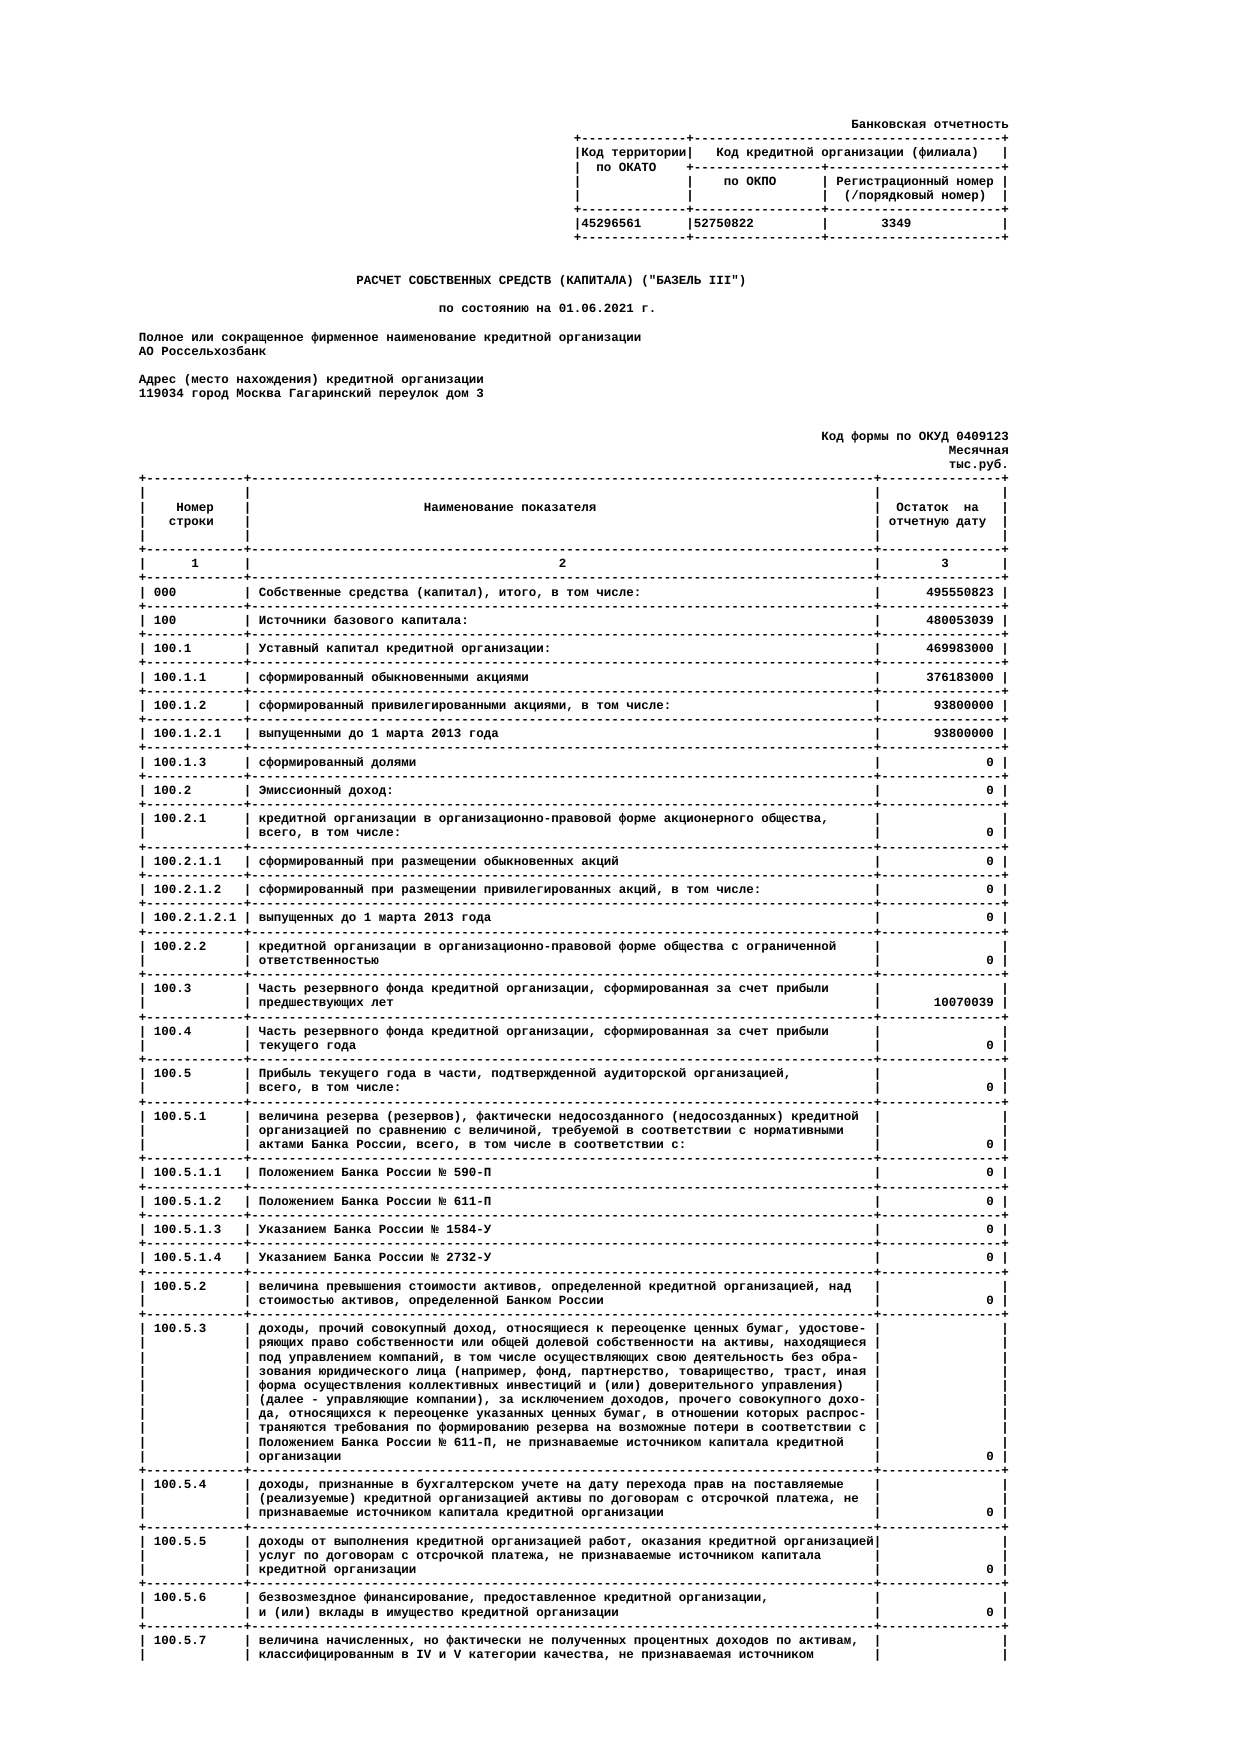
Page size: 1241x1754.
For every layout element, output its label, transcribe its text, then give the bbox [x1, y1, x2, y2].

text | | услуг по договорам с отсрочкой платежа, не признаваемые источником капитала | | [139, 1549, 1101, 1563]
text | по ОКАТО +-----------------+-----------------------+ [139, 161, 1101, 175]
text | | организации | 0 | [139, 1450, 1101, 1464]
text +-------------+-----------------------------------------------------------------------------------+----------------+ [139, 685, 1101, 699]
text +-------------+-----------------------------------------------------------------------------------+----------------+ [139, 1464, 1101, 1478]
text | | классифицированным в IV и V категории качества, не признаваемая источником | | [139, 1648, 1101, 1662]
text | | | (/порядковый номер) | [139, 189, 1101, 203]
text | | траняются требования по формированию резерва на возможные потери в соответствии с | | [139, 1421, 1101, 1436]
text +-------------+-----------------------------------------------------------------------------------+----------------+ [139, 1053, 1101, 1067]
text | | да, относящихся к переоценке указанных ценных бумаг, в отношении которых распрос- | | [139, 1407, 1101, 1421]
text | | актами Банка России, всего, в том числе в соответствии с: | 0 | [139, 1138, 1101, 1152]
text +-------------+-----------------------------------------------------------------------------------+----------------+ [139, 926, 1101, 940]
text | 100.1.2 | сформированный привилегированными акциями, в том числе: | 93800000 | [139, 699, 1101, 713]
text +-------------+-----------------------------------------------------------------------------------+----------------+ [139, 600, 1101, 614]
text | 100.5.6 | безвозмездное финансирование, предоставленное кредитной организации, | | [139, 1591, 1101, 1606]
text | 100.1.1 | сформированный обыкновенными акциями | 376183000 | [139, 671, 1101, 685]
text тыс.руб. [139, 458, 1101, 472]
text | 100.5.1.1 | Положением Банка России № 590-П | 0 | [139, 1166, 1101, 1181]
text | 100.5.1.3 | Указанием Банка России № 1584-У | 0 | [139, 1223, 1101, 1237]
text +-------------+-----------------------------------------------------------------------------------+----------------+ [139, 1181, 1101, 1195]
text | 100.5.5 | доходы от выполнения кредитной организацией работ, оказания кредитной организацией| | [139, 1535, 1101, 1549]
text | 100.1.3 | сформированный долями | 0 | [139, 756, 1101, 770]
text Месячная [139, 444, 1101, 458]
text | 100.5.2 | величина превышения стоимости активов, определенной кредитной организацией, над | | [139, 1280, 1101, 1294]
text Банковская отчетность [139, 118, 1101, 132]
text | 100.2.1 | кредитной организации в организационно-правовой форме акционерного общества, | | [139, 812, 1101, 826]
text +-------------+-----------------------------------------------------------------------------------+----------------+ [139, 472, 1101, 486]
text | 100.2.1.2.1 | выпущенных до 1 марта 2013 года | 0 | [139, 911, 1101, 926]
text +-------------+-----------------------------------------------------------------------------------+----------------+ [139, 656, 1101, 671]
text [139, 1577, 1101, 1591]
text | 100.4 | Часть резервного фонда кредитной организации, сформированная за счет прибыли | | [139, 1025, 1101, 1039]
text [139, 1620, 1101, 1634]
text | | предшествующих лет | 10070039 | [139, 996, 1101, 1011]
text | 100.2.1.2 | сформированный при размещении привилегированных акций, в том числе: | 0 | [139, 883, 1101, 897]
text +-------------+-----------------------------------------------------------------------------------+----------------+ [139, 869, 1101, 883]
text +-------------+-----------------------------------------------------------------------------------+----------------+ [139, 968, 1101, 982]
text | | Положением Банка России № 611-П, не признаваемые источником капитала кредитной | | [139, 1436, 1101, 1450]
text | | всего, в том числе: | 0 | [139, 826, 1101, 841]
text +-------------+-----------------------------------------------------------------------------------+----------------+ [139, 841, 1101, 855]
text | 100.5.7 | величина начисленных, но фактически не полученных процентных доходов по активам, | | [139, 1634, 1101, 1648]
text | | всего, в том числе: | 0 | [139, 1081, 1101, 1096]
text | | кредитной организации | 0 | [139, 1563, 1101, 1577]
text | 100.2.1.1 | сформированный при размещении обыкновенных акций | 0 | [139, 855, 1101, 869]
text | | стоимостью активов, определенной Банком России | 0 | [139, 1294, 1101, 1308]
text | | текущего года | 0 | [139, 1039, 1101, 1053]
text | 100.5.1.2 | Положением Банка России № 611-П | 0 | [139, 1195, 1101, 1209]
text | 100.2.2 | кредитной организации в организационно-правовой форме общества с ограниченной | | [139, 940, 1101, 954]
text | 100.5.1.4 | Указанием Банка России № 2732-У | 0 | [139, 1251, 1101, 1266]
text +-------------+-----------------------------------------------------------------------------------+----------------+ [139, 543, 1101, 557]
text +-------------+-----------------------------------------------------------------------------------+----------------+ [139, 1308, 1101, 1322]
text Адрес (место нахождения) кредитной организации [139, 373, 1101, 387]
text +-------------+-----------------------------------------------------------------------------------+----------------+ [139, 1266, 1101, 1280]
text РАСЧЕТ СОБСТВЕHНЫХ СРЕДСТВ (КАПИТАЛА) ("БАЗЕЛЬ III") [139, 274, 1101, 288]
text +-------------+-----------------------------------------------------------------------------------+----------------+ [139, 1096, 1101, 1110]
text | строки | | отчетную дату | [139, 515, 1101, 529]
text +-------------+-----------------------------------------------------------------------------------+----------------+ [139, 897, 1101, 911]
text +-------------+-----------------------------------------------------------------------------------+----------------+ [139, 770, 1101, 784]
text | 100.5.1 | величина резерва (резервов), фактически недосозданного (недосозданных) кредитной | | [139, 1110, 1101, 1124]
text | | (реализуемые) кредитной организацией активы по договорам с отсрочкой платежа, не | | [139, 1492, 1101, 1506]
text | | форма осуществления коллективных инвестиций и (или) доверительного управления) | | [139, 1379, 1101, 1393]
text | | по ОКПО | Регистрационный номер | [139, 175, 1101, 189]
text | | признаваемые источником капитала кредитной организации | 0 | [139, 1506, 1101, 1521]
text | 100.2 | Эмиссионный доход: | 0 | [139, 784, 1101, 798]
text +-------------+-----------------------------------------------------------------------------------+----------------+ [139, 798, 1101, 812]
text | | и (или) вклады в имущество кредитной организации | 0 | [139, 1606, 1101, 1620]
text +-------------+-----------------------------------------------------------------------------------+----------------+ [139, 628, 1101, 642]
text | | под управлением компаний, в том числе осуществляющих свою деятельность без обра- | | [139, 1351, 1101, 1365]
text | | (далее - управляющие компании), за исключением доходов, прочего совокупного дохо- | | [139, 1393, 1101, 1407]
text | | ответственностью | 0 | [139, 954, 1101, 968]
text | 100.5.4 | доходы, признанные в бухгалтерском учете на дату перехода прав на поставляемые | | [139, 1478, 1101, 1492]
text | 100.1 | Уставный капитал кредитной организации: | 469983000 | [139, 642, 1101, 656]
text АО Россельхозбанк [139, 345, 1101, 359]
text | | организацией по сравнению с величиной, требуемой в соответствии с нормативными | | [139, 1124, 1101, 1138]
text +-------------+-----------------------------------------------------------------------------------+----------------+ [139, 713, 1101, 727]
text | 100.5 | Прибыль текущего года в части, подтвержденной аудиторской организацией, | | [139, 1067, 1101, 1081]
text +-------------+-----------------------------------------------------------------------------------+----------------+ [139, 1011, 1101, 1025]
text | 100.5.3 | доходы, прочий совокупный доход, относящиеся к переоценке ценных бумаг, удостове- | | [139, 1322, 1101, 1336]
text | 100 | Источники базового капитала: | 480053039 | [139, 614, 1101, 628]
text +--------------+-----------------+-----------------------+ [139, 231, 1101, 246]
text | | | | [139, 529, 1101, 543]
text | Номер | Наименование показателя | Остаток на | [139, 501, 1101, 515]
text +-------------+-----------------------------------------------------------------------------------+----------------+ [139, 1152, 1101, 1166]
text по состоянию на 01.06.2021 г. [139, 302, 1101, 316]
text +-------------+-----------------------------------------------------------------------------------+----------------+ [139, 741, 1101, 756]
text +--------------+-----------------------------------------+ [139, 132, 1101, 146]
text | | ряющих право собственности или общей долевой собственности на активы, находящиеся | | [139, 1336, 1101, 1351]
text | 100.1.2.1 | выпущенными до 1 марта 2013 года | 93800000 | [139, 727, 1101, 741]
text +-------------+-----------------------------------------------------------------------------------+----------------+ [139, 1209, 1101, 1223]
text | | зования юридического лица (например, фонд, партнерство, товарищество, траст, иная | | [139, 1365, 1101, 1379]
text +-------------+-----------------------------------------------------------------------------------+----------------+ [139, 1521, 1101, 1535]
text +-------------+-----------------------------------------------------------------------------------+----------------+ [139, 571, 1101, 586]
text | 1 | 2 | 3 | [139, 557, 1101, 571]
text Код формы по ОКУД 0409123 [139, 430, 1101, 444]
text +-------------+-----------------------------------------------------------------------------------+----------------+ [139, 1237, 1101, 1251]
text |45296561 |52750822 | 3349 | [139, 217, 1101, 231]
text | 100.3 | Часть резервного фонда кредитной организации, сформированная за счет прибыли | | [139, 982, 1101, 996]
text |Код территории| Код кредитной организации (филиала) | [139, 146, 1101, 161]
text 119034 город Москва Гагаринский переулок дом 3 [139, 387, 1101, 401]
text | | | | [139, 486, 1101, 501]
text Полное или сокращенное фирменное наименование кредитной организации [139, 331, 1101, 345]
text +--------------+-----------------+-----------------------+ [139, 203, 1101, 217]
text | 000 | Собственные средства (капитал), итого, в том числе: | 495550823 | [139, 586, 1101, 600]
